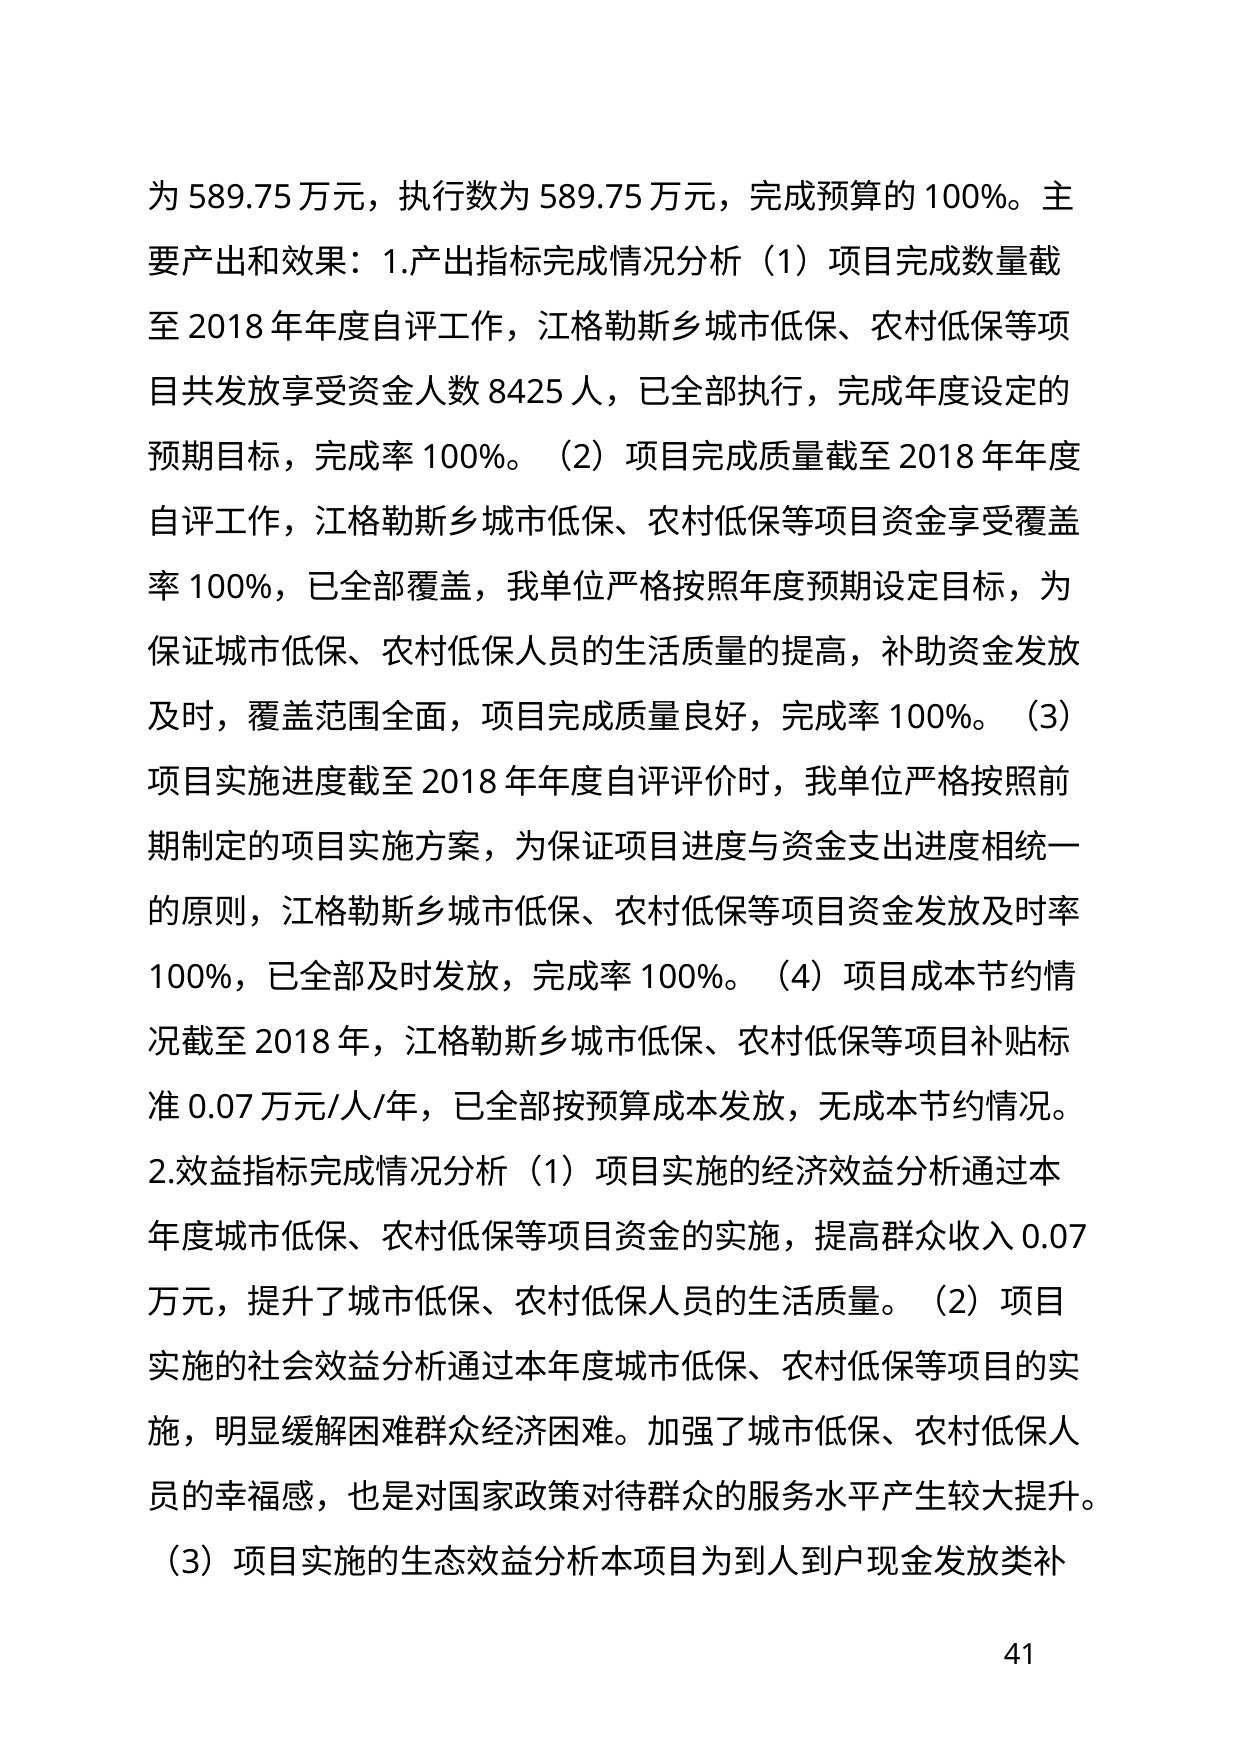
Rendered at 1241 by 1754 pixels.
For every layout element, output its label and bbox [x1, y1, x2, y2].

text [148, 162, 1093, 1592]
